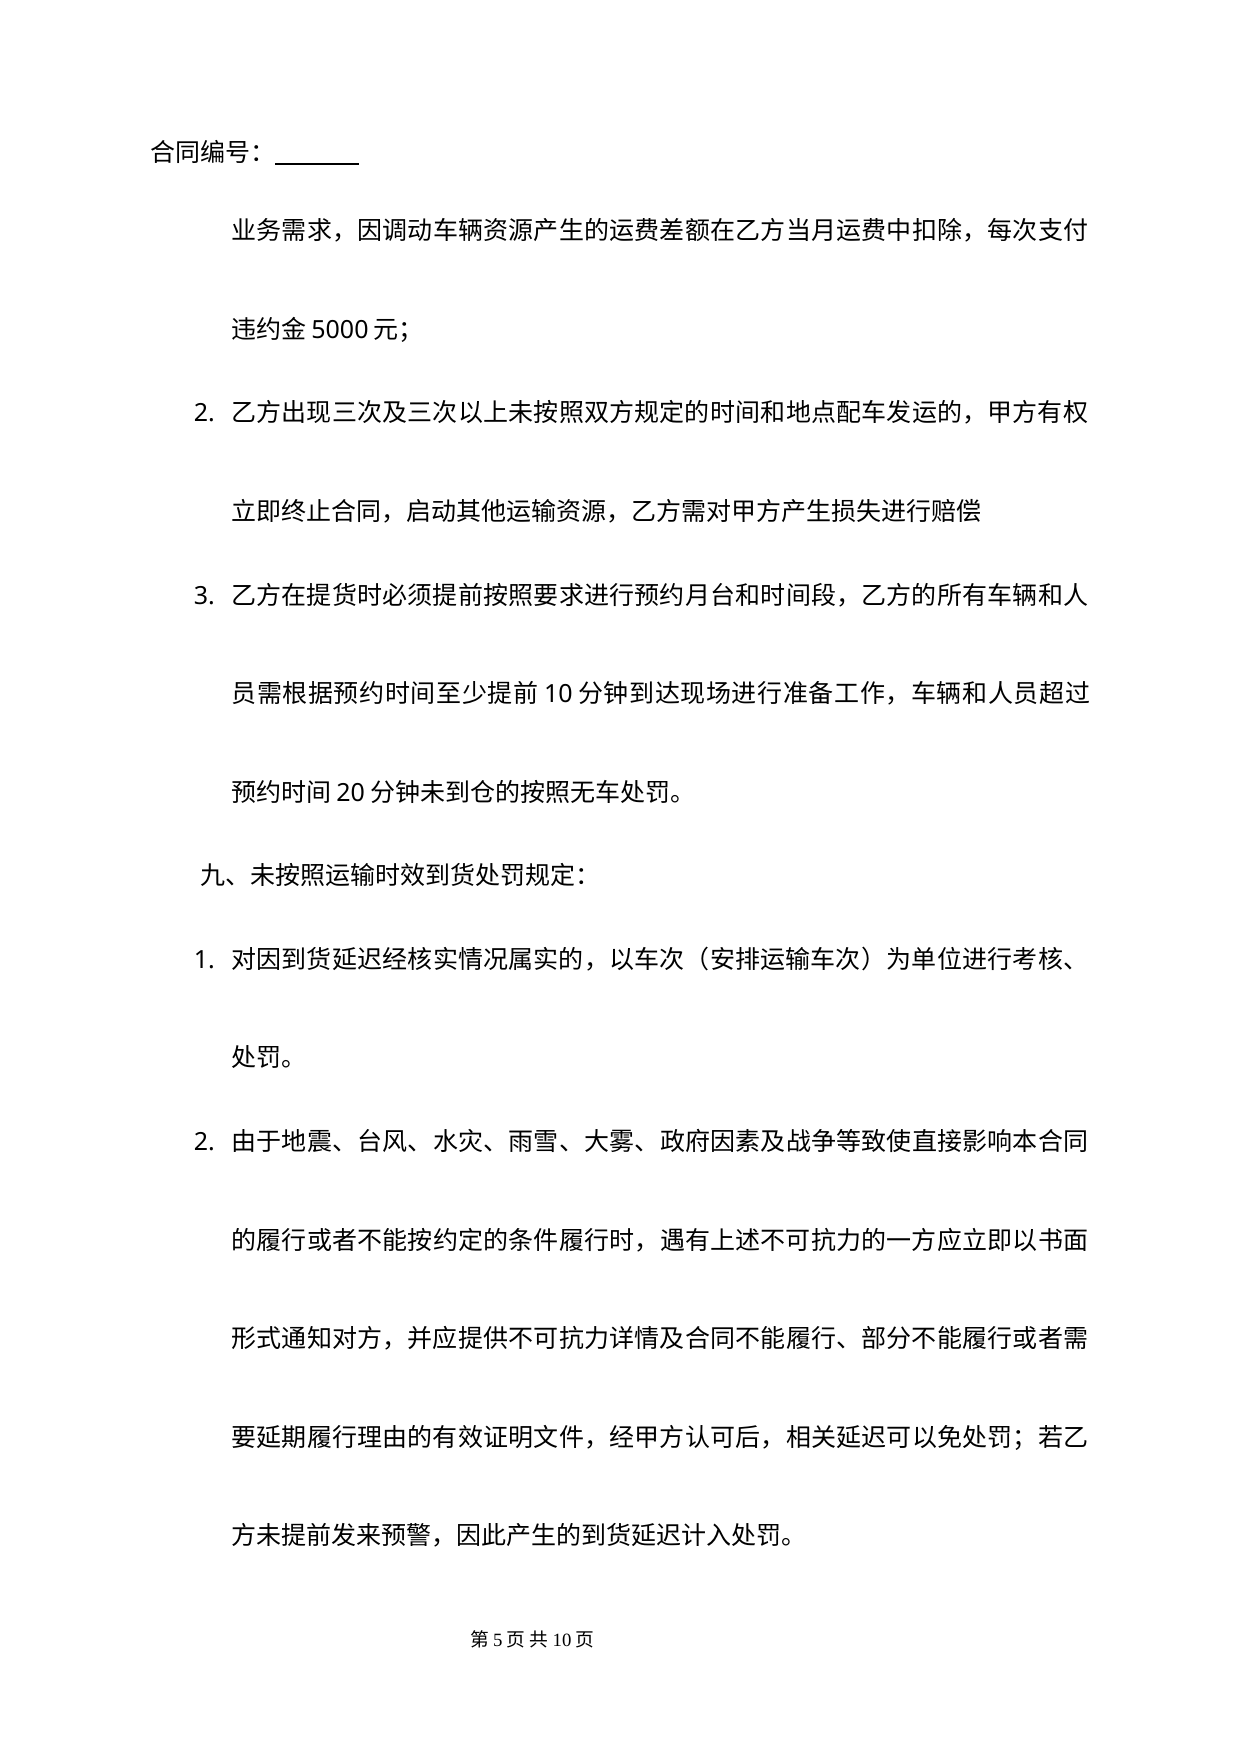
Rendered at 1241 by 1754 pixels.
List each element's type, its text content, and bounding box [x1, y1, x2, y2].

list 乙方在提货时必须提前按照要求进行预约月台和时间段，乙方的所有车辆和人员需根据预约时间至少提前10分钟到达现场进行准备工作，车辆和人员超过预约时间20分钟未到仓的按照无车处罚。 [194, 560, 1090, 823]
list 由于地震、台风、水灾、雨雪、大雾、政府因素及战争等致使直接影响本合同的履行或者不能按约定的条件履行时，遇有上述不可抗力的一方应立即以书面形式通知对方，并应提供不可抗力详情及合同不能履行、部分不能履行或者需要延期履行理由的有效证明文件，经甲方认可后，相关延迟可以免处罚；若乙方未提前发来预警，因此产生的到货延迟计入处罚。 [194, 1107, 1090, 1566]
list 对因到货延迟经核实情况属实的，以车次（安排运输车次）为单位进行考核、处罚。 [194, 925, 1090, 1089]
text 九、未按照运输时效到货处罚规定： [150, 841, 1090, 907]
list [194, 196, 1090, 360]
list 乙方出现三次及三次以上未按照双方规定的时间和地点配车发运的，甲方有权立即终止合同，启动其他运输资源，乙方需对甲方产生损失进行赔偿 [194, 378, 1090, 542]
